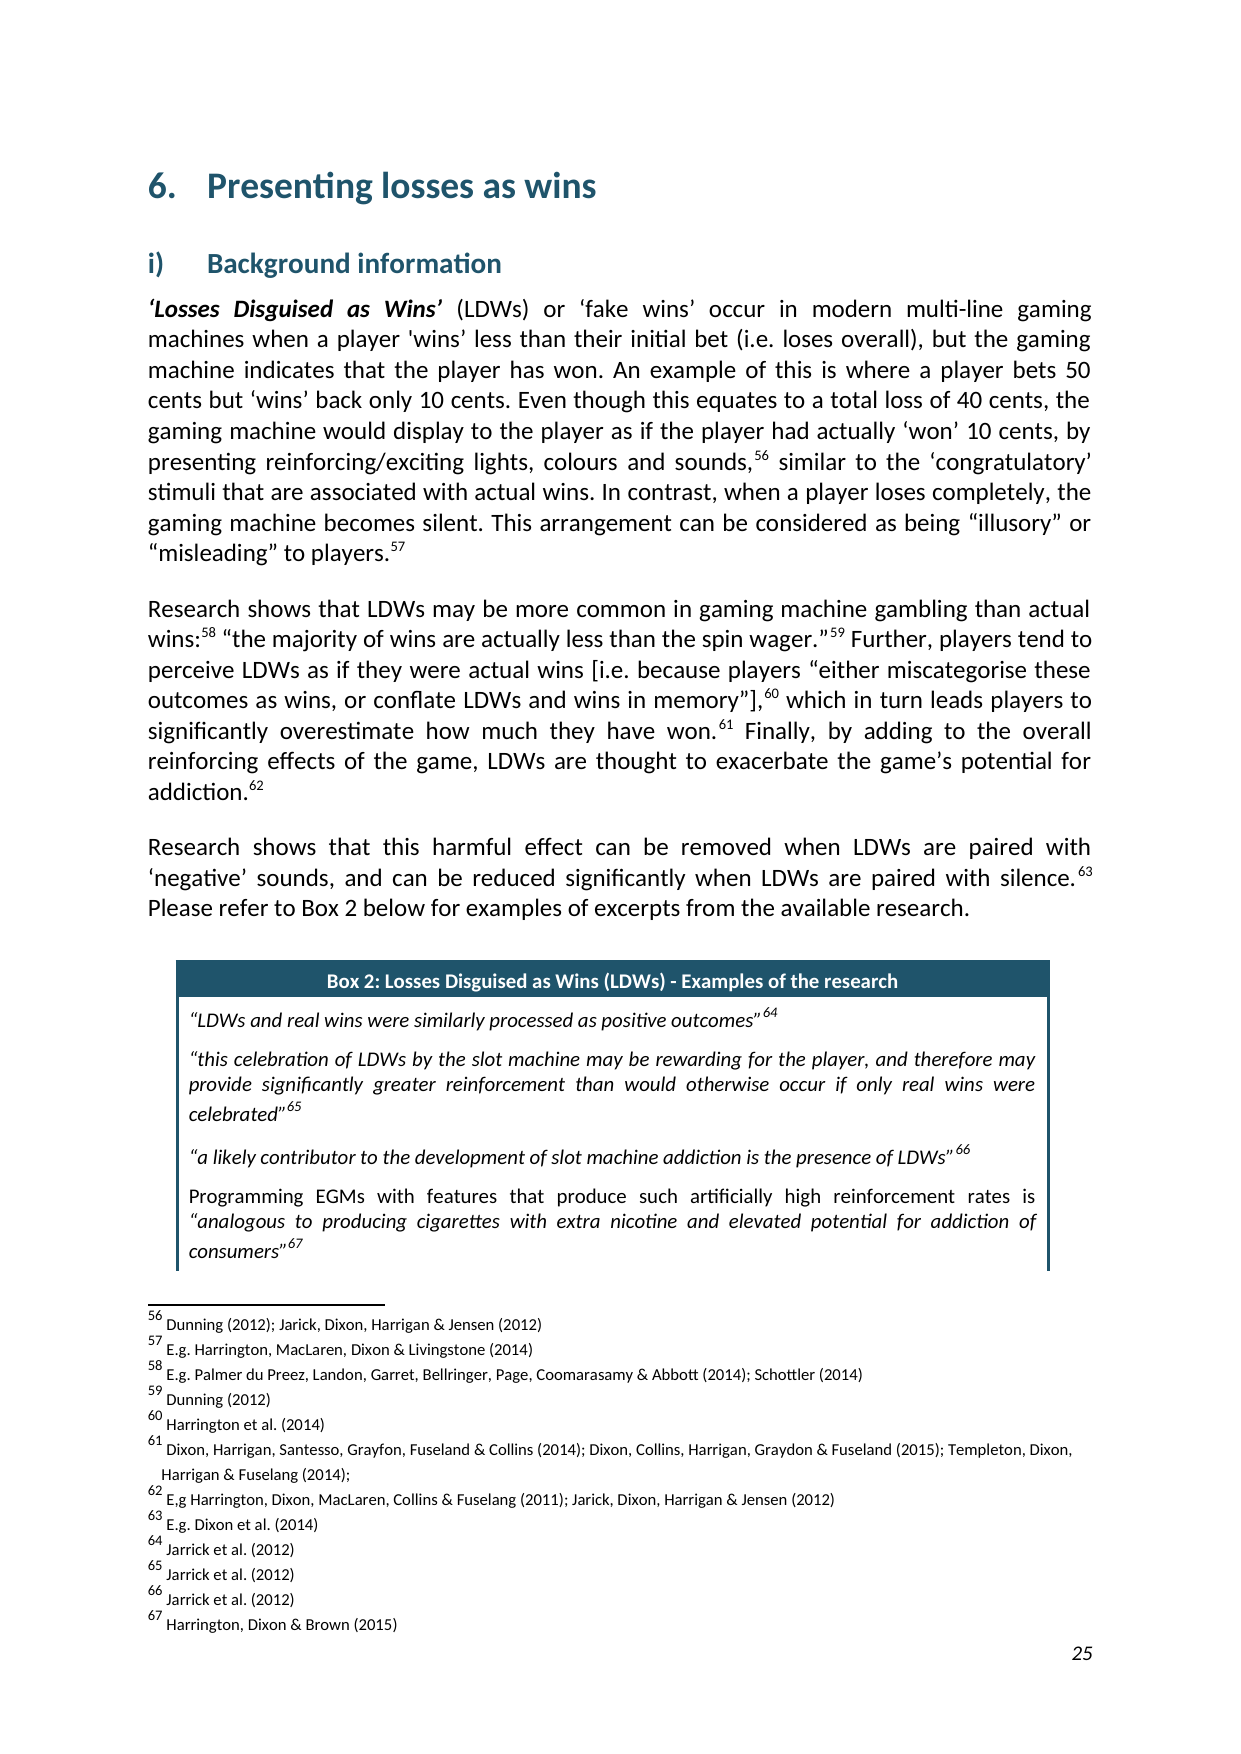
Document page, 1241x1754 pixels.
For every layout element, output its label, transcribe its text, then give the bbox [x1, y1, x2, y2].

subtitle 6. Presenting losses as wins [148, 162, 1092, 207]
table_header Box 2: Losses Disguised as Wins (LDWs) - Examples of the research [179, 962, 1047, 997]
table_cell “this celebration of LDWs by the slot machine may be rewarding for the player, and therefore may provide significantly greater reinforcement than would otherwise occur if only real wins were celebrated” [179, 1040, 1047, 1134]
table_cell “LDWs and real wins were similarly processed as positive outcomes” [179, 997, 1047, 1040]
text Research shows that this harmful effect can be removed when LDWs are paired with ‘negative’ sounds, and can be reduced significantly when LDWs are paired with silence. Please refer to Box 2 below for examples of excerpts from the available research. [148, 831, 1092, 923]
text ‘Losses Disguised as Wins’ (LDWs) or ‘fake wins’ occur in modern multi-line gaming machines when a player 'wins’ less than their initial bet (i.e. loses overall), but the gaming machine indicates that the player has won. An example of this is where a player bets 50 cents but ‘wins’ back only 10 cents. Even though this equates to a total loss of 40 cents, the gaming machine would display to the player as if the player had actually ‘won’ 10 cents, by presenting reinforcing/exciting lights, colours and sounds, similar to the ‘congratulatory’ stimuli that are associated with actual wins. In contrast, when a player loses completely, the gaming machine becomes silent. This arrangement can be considered as being “illusory” or “misleading” to players. [148, 293, 1092, 568]
table_cell Programming EGMs with features that produce such artificially high reinforcement rates is “analogous to producing cigarettes with extra nicotine and elevated potential for addiction of consumers” [179, 1177, 1047, 1271]
table_cell “a likely contributor to the development of slot machine addiction is the presence of LDWs” [179, 1134, 1047, 1177]
text Research shows that LDWs may be more common in gaming machine gambling than actual wins: “the majority of wins are actually less than the spin wager.” Further, players tend to perceive LDWs as if they were actual wins [i.e. because players “either miscategorise these outcomes as wins, or conflate LDWs and wins in memory”], which in turn leads players to significantly overestimate how much they have won. Finally, by adding to the overall reinforcing effects of the game, LDWs are thought to exacerbate the game’s potential for addiction. [148, 593, 1092, 806]
subtitle i) Background information [148, 245, 1092, 281]
